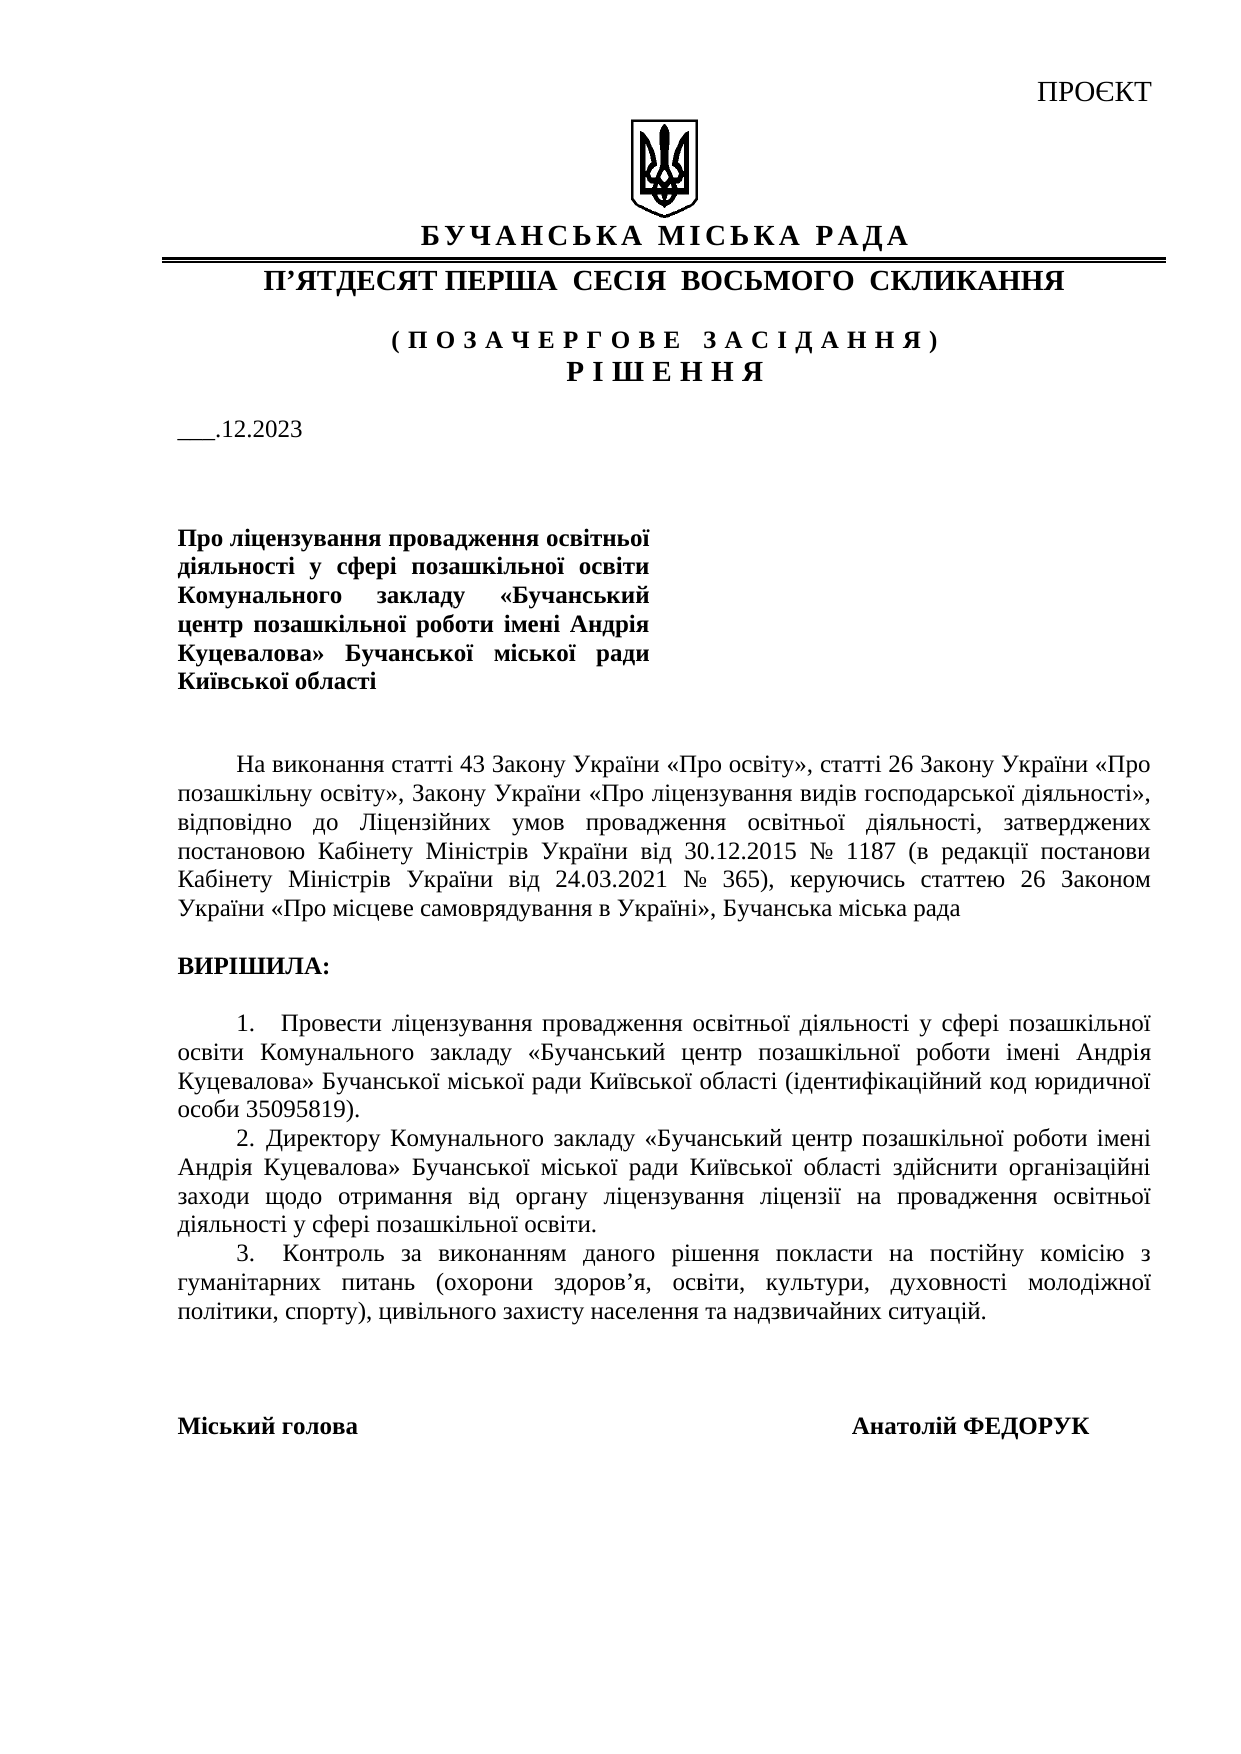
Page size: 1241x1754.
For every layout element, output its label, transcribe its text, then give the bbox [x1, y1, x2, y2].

text РІШЕННЯ [177, 354, 1152, 387]
list Контроль за виконанням даного рішення покласти на постійну комісію з гуманітарних питань (охорони здоров’я, освіти, культури, духовності молодіжної політики, спорту), цивільного захисту населення та надзвичайних ситуацій. [177, 1238, 1152, 1324]
text На виконання статті 43 Закону України «Про освіту», статті 26 Закону України «Про позашкільну освіту», Закону України «Про ліцензування видів господарської діяльності», відповідно до Ліцензійних умов провадження освітньої діяльності, затверджених постановою Кабінету Міністрів України від 30.12.2015 № 1187 (в редакції постанови Кабінету Міністрів України від 24.03.2021 № 365), керуючись статтею 26 Законом України «Про місцеве самоврядування в Україні», Бучанська міська рада [177, 749, 1152, 922]
list Провести ліцензування провадження освітньої діяльності у сфері позашкільної освіти Комунального закладу «Бучанський центр позашкільної роботи імені Андрія Куцевалова» Бучанської міської ради Київської області (ідентифікаційний код юридичної особи 35095819). [177, 1008, 1152, 1123]
list Директору Комунального закладу «Бучанський центр позашкільної роботи імені Андрія Куцевалова» Бучанської міської ради Київської області здійснити організаційні заходи щодо отримання від органу ліцензування ліцензії на провадження освітньої діяльності у сфері позашкільної освіти. [177, 1123, 1152, 1238]
text (ПОЗАЧЕРГОВЕ ЗАСІДАННЯ) [177, 325, 1152, 354]
text ВИРІШИЛА: [177, 951, 1152, 979]
picture [629, 118, 700, 219]
text ___.12.2023 №_____ - 51 - VIІІ [177, 414, 650, 443]
text Про ліцензування провадження освітньої діяльності у сфері позашкільної освіти Комунального закладу «Бучанський центр позашкільної роботи імені Андрія Куцевалова» Бучанської міської ради Київської області [177, 523, 650, 695]
text БУЧАНСЬКА МІСЬКА РАДА [177, 218, 1152, 252]
text Міський голова Анатолій ФЕДОРУК [177, 1411, 1152, 1439]
table_header П’ЯТДЕСЯТ ПЕРША СЕСІЯ ВОСЬМОГО СКЛИКАННЯ [162, 263, 1166, 296]
